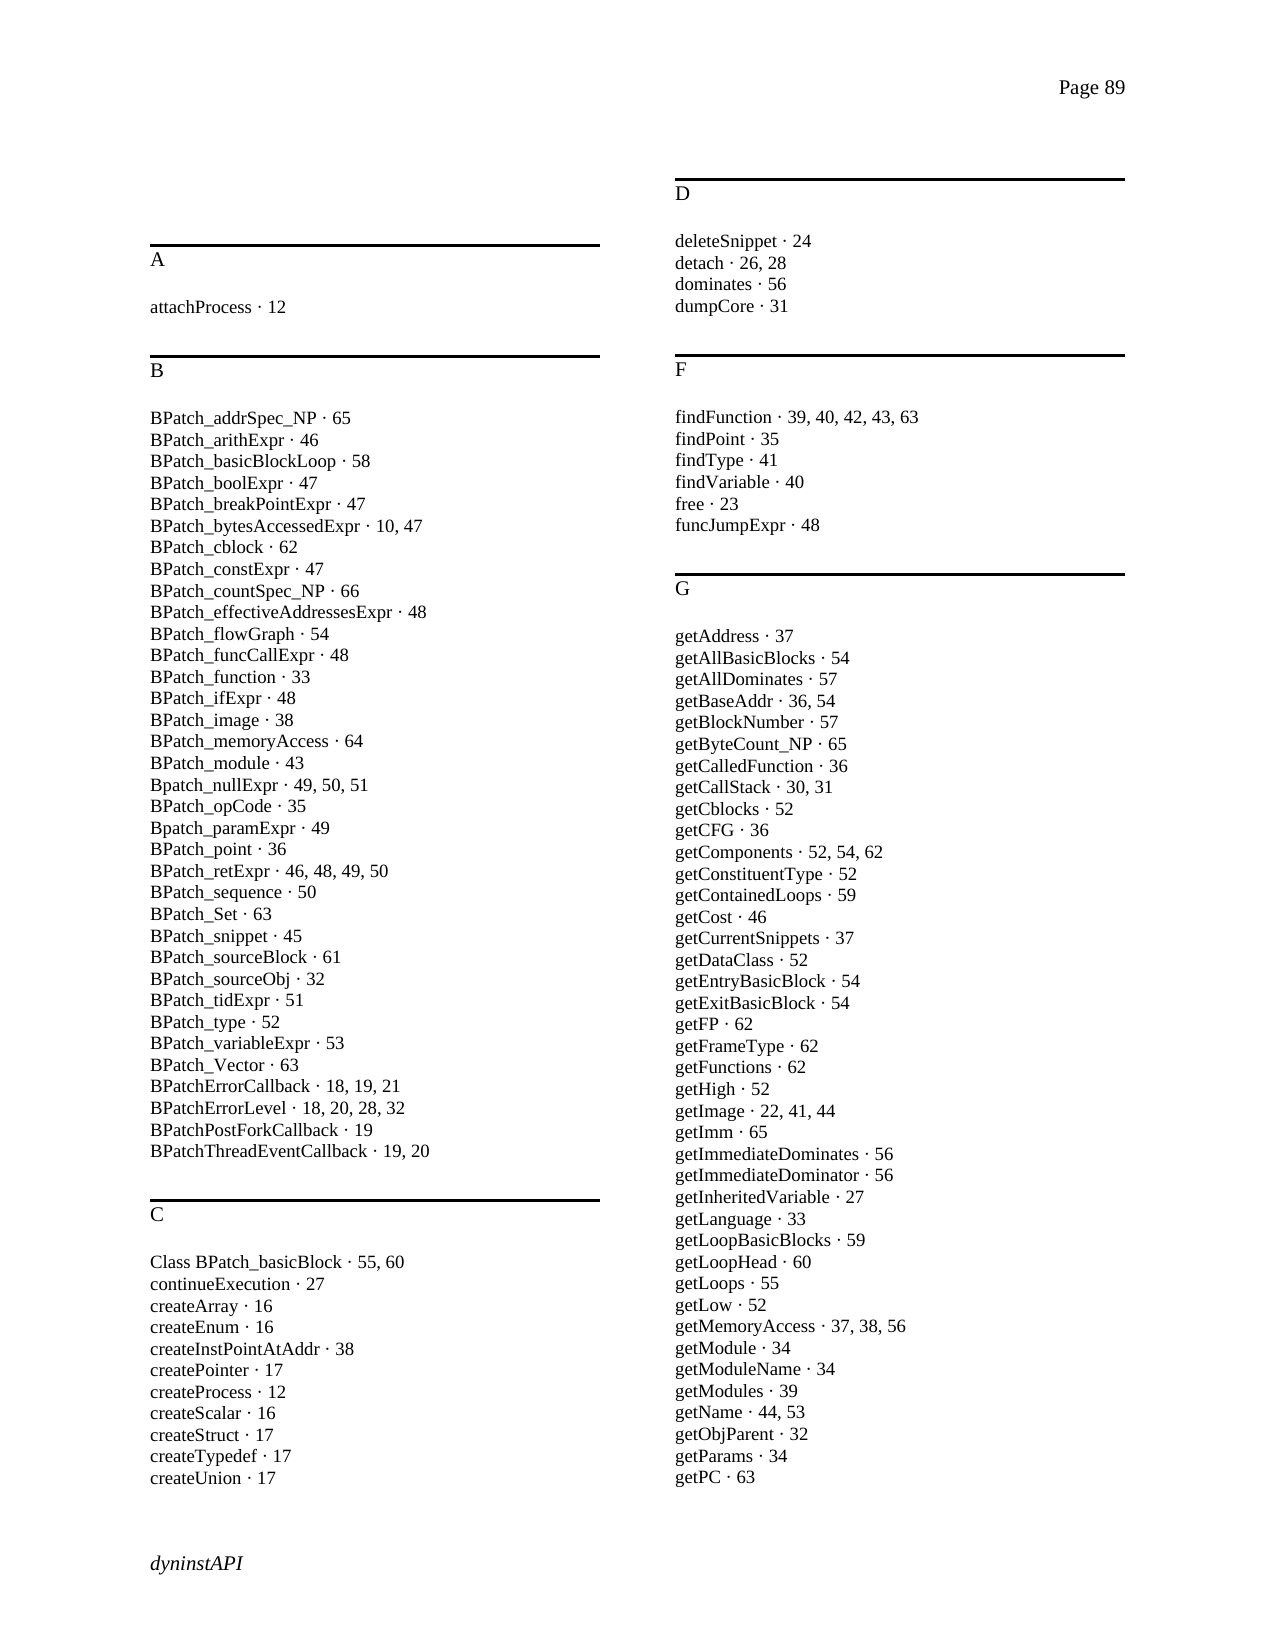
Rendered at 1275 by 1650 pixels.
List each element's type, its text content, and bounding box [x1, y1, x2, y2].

text createEnum · 16 [150, 1316, 600, 1338]
text BPatch_boolExpr · 47 [150, 472, 600, 493]
text findType · 41 [675, 449, 1125, 471]
text createProcess · 12 [150, 1381, 600, 1402]
text detach · 26, 28 [675, 252, 1125, 273]
text getComponents · 52, 54, 62 [675, 841, 1125, 862]
text BPatch_module · 43 [150, 752, 600, 773]
subtitle C [150, 1202, 600, 1226]
text BPatch_type · 52 [150, 1011, 600, 1032]
text BPatch_ifExpr · 48 [150, 687, 600, 709]
text getAllDominates · 57 [675, 668, 1125, 690]
subtitle G [675, 576, 1125, 600]
text getFrameType · 62 [675, 1035, 1125, 1056]
text getLanguage · 33 [675, 1207, 1125, 1229]
text getImmediateDominator · 56 [675, 1164, 1125, 1186]
text continueExecution · 27 [150, 1273, 600, 1294]
text BPatch_constExpr · 47 [150, 558, 600, 579]
text getCalledFunction · 36 [675, 754, 1125, 776]
text getAddress · 37 [675, 625, 1125, 647]
text getLoopBasicBlocks · 59 [675, 1229, 1125, 1251]
text Bpatch_paramExpr · 49 [150, 817, 600, 838]
text getCblocks · 52 [675, 798, 1125, 819]
text deleteSnippet · 24 [675, 230, 1125, 252]
text getDataClass · 52 [675, 949, 1125, 970]
text BPatch_tidExpr · 51 [150, 989, 600, 1011]
text BPatch_arithExpr · 46 [150, 428, 600, 450]
text BPatch_funcCallExpr · 48 [150, 644, 600, 666]
text getCurrentSnippets · 37 [675, 927, 1125, 949]
text createArray · 16 [150, 1294, 600, 1316]
text BPatch_Set · 63 [150, 903, 600, 924]
text Bpatch_nullExpr · 49, 50, 51 [150, 773, 600, 795]
text getPC · 63 [675, 1466, 1125, 1488]
text createPointer · 17 [150, 1359, 600, 1381]
text BPatch_bytesAccessedExpr · 10, 47 [150, 515, 600, 536]
text BPatch_snippet · 45 [150, 924, 600, 946]
text getCFG · 36 [675, 819, 1125, 841]
text getMemoryAccess · 37, 38, 56 [675, 1315, 1125, 1337]
text getBlockNumber · 57 [675, 711, 1125, 733]
text getLoops · 55 [675, 1272, 1125, 1294]
text BPatch_sourceObj · 32 [150, 968, 600, 989]
subtitle B [150, 358, 600, 382]
subtitle A [150, 247, 600, 271]
text findVariable · 40 [675, 471, 1125, 492]
text findPoint · 35 [675, 428, 1125, 449]
text BPatchPostForkCallback · 19 [150, 1118, 600, 1140]
text getImmediateDominates · 56 [675, 1143, 1125, 1164]
text getLoopHead · 60 [675, 1251, 1125, 1272]
text createTypedef · 17 [150, 1445, 600, 1467]
text BPatch_sequence · 50 [150, 881, 600, 903]
text getByteCount_NP · 65 [675, 733, 1125, 754]
text BPatch_opCode · 35 [150, 795, 600, 817]
text getImm · 65 [675, 1121, 1125, 1143]
text getAllBasicBlocks · 54 [675, 647, 1125, 668]
text createUnion · 17 [150, 1467, 600, 1488]
text getExitBasicBlock · 54 [675, 992, 1125, 1013]
text BPatch_function · 33 [150, 666, 600, 687]
text BPatch_breakPointExpr · 47 [150, 493, 600, 515]
text BPatch_effectiveAddressesExpr · 48 [150, 601, 600, 623]
text BPatch_cblock · 62 [150, 536, 600, 558]
text BPatch_flowGraph · 54 [150, 623, 600, 644]
text getConstituentType · 52 [675, 862, 1125, 884]
text getBaseAddr · 36, 54 [675, 690, 1125, 711]
text getCallStack · 30, 31 [675, 776, 1125, 798]
text findFunction · 39, 40, 42, 43, 63 [675, 406, 1125, 428]
text createStruct · 17 [150, 1424, 600, 1445]
text getParams · 34 [675, 1444, 1125, 1466]
text getInheritedVariable · 27 [675, 1186, 1125, 1207]
text getModules · 39 [675, 1380, 1125, 1401]
text BPatch_variableExpr · 53 [150, 1032, 600, 1054]
text getObjParent · 32 [675, 1423, 1125, 1444]
text createInstPointAtAddr · 38 [150, 1338, 600, 1359]
text createScalar · 16 [150, 1402, 600, 1424]
text dumpCore · 31 [675, 295, 1125, 316]
text getHigh · 52 [675, 1078, 1125, 1099]
text getName · 44, 53 [675, 1401, 1125, 1423]
text BPatch_sourceBlock · 61 [150, 946, 600, 968]
text getFunctions · 62 [675, 1056, 1125, 1078]
text BPatch_Vector · 63 [150, 1054, 600, 1075]
text getLow · 52 [675, 1294, 1125, 1315]
text BPatchErrorLevel · 18, 20, 28, 32 [150, 1097, 600, 1118]
text dominates · 56 [675, 273, 1125, 295]
text BPatch_addrSpec_NP · 65 [150, 407, 600, 428]
text funcJumpExpr · 48 [675, 514, 1125, 536]
text BPatchThreadEventCallback · 19, 20 [150, 1140, 600, 1162]
text attachProcess · 12 [150, 296, 600, 317]
text BPatch_memoryAccess · 64 [150, 730, 600, 752]
text getEntryBasicBlock · 54 [675, 970, 1125, 992]
text free · 23 [675, 492, 1125, 514]
text BPatch_point · 36 [150, 838, 600, 860]
text getModule · 34 [675, 1337, 1125, 1358]
subtitle F [675, 357, 1125, 381]
text BPatch_countSpec_NP · 66 [150, 579, 600, 601]
text BPatchErrorCallback · 18, 19, 21 [150, 1075, 600, 1097]
text Class BPatch_basicBlock · 55, 60 [150, 1251, 600, 1273]
text getCost · 46 [675, 906, 1125, 927]
text getContainedLoops · 59 [675, 884, 1125, 906]
text BPatch_image · 38 [150, 709, 600, 730]
subtitle D [675, 181, 1125, 205]
text BPatch_retExpr · 46, 48, 49, 50 [150, 860, 600, 881]
text getModuleName · 34 [675, 1358, 1125, 1380]
text getFP · 62 [675, 1013, 1125, 1035]
text BPatch_basicBlockLoop · 58 [150, 450, 600, 472]
text getImage · 22, 41, 44 [675, 1099, 1125, 1121]
